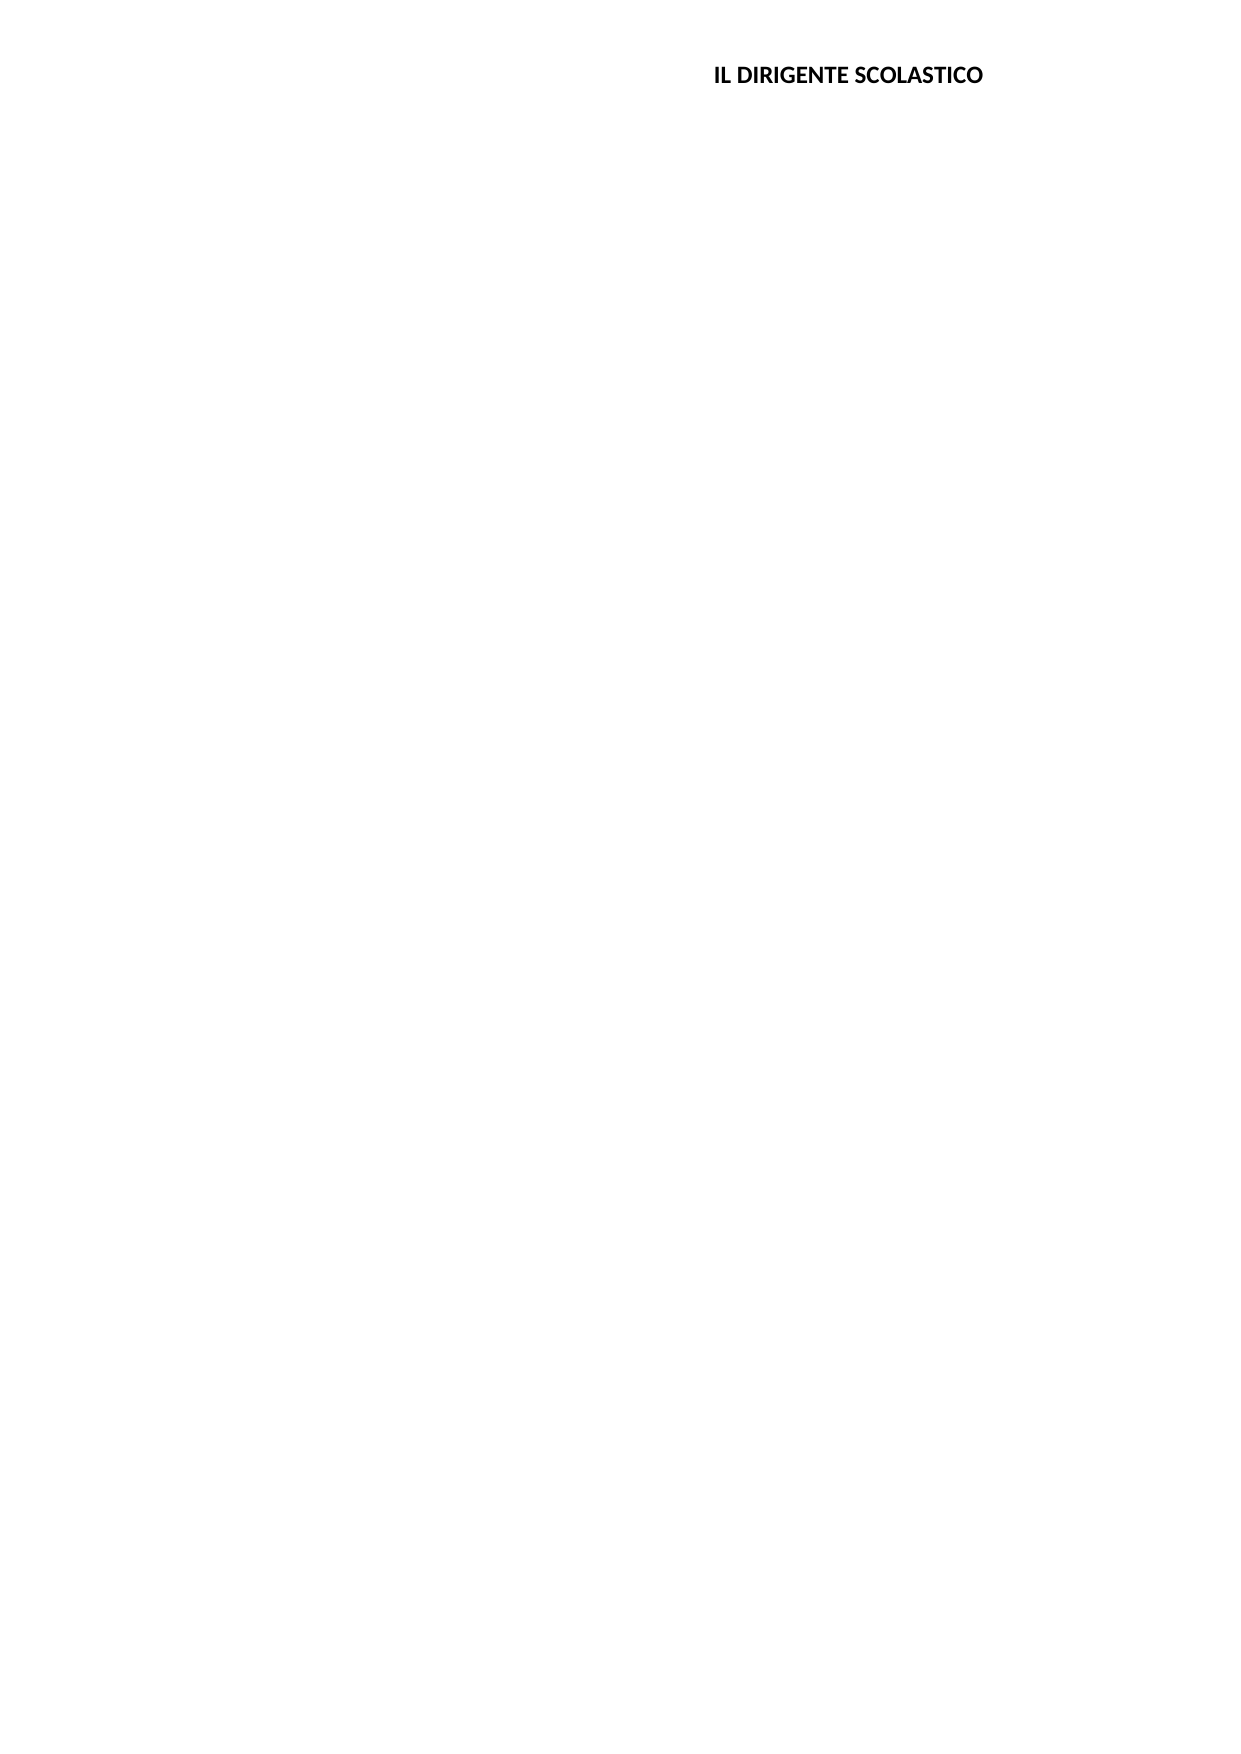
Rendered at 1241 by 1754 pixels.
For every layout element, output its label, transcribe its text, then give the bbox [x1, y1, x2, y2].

text IL DIRIGENTE SCOLASTICO [634, 59, 1122, 89]
